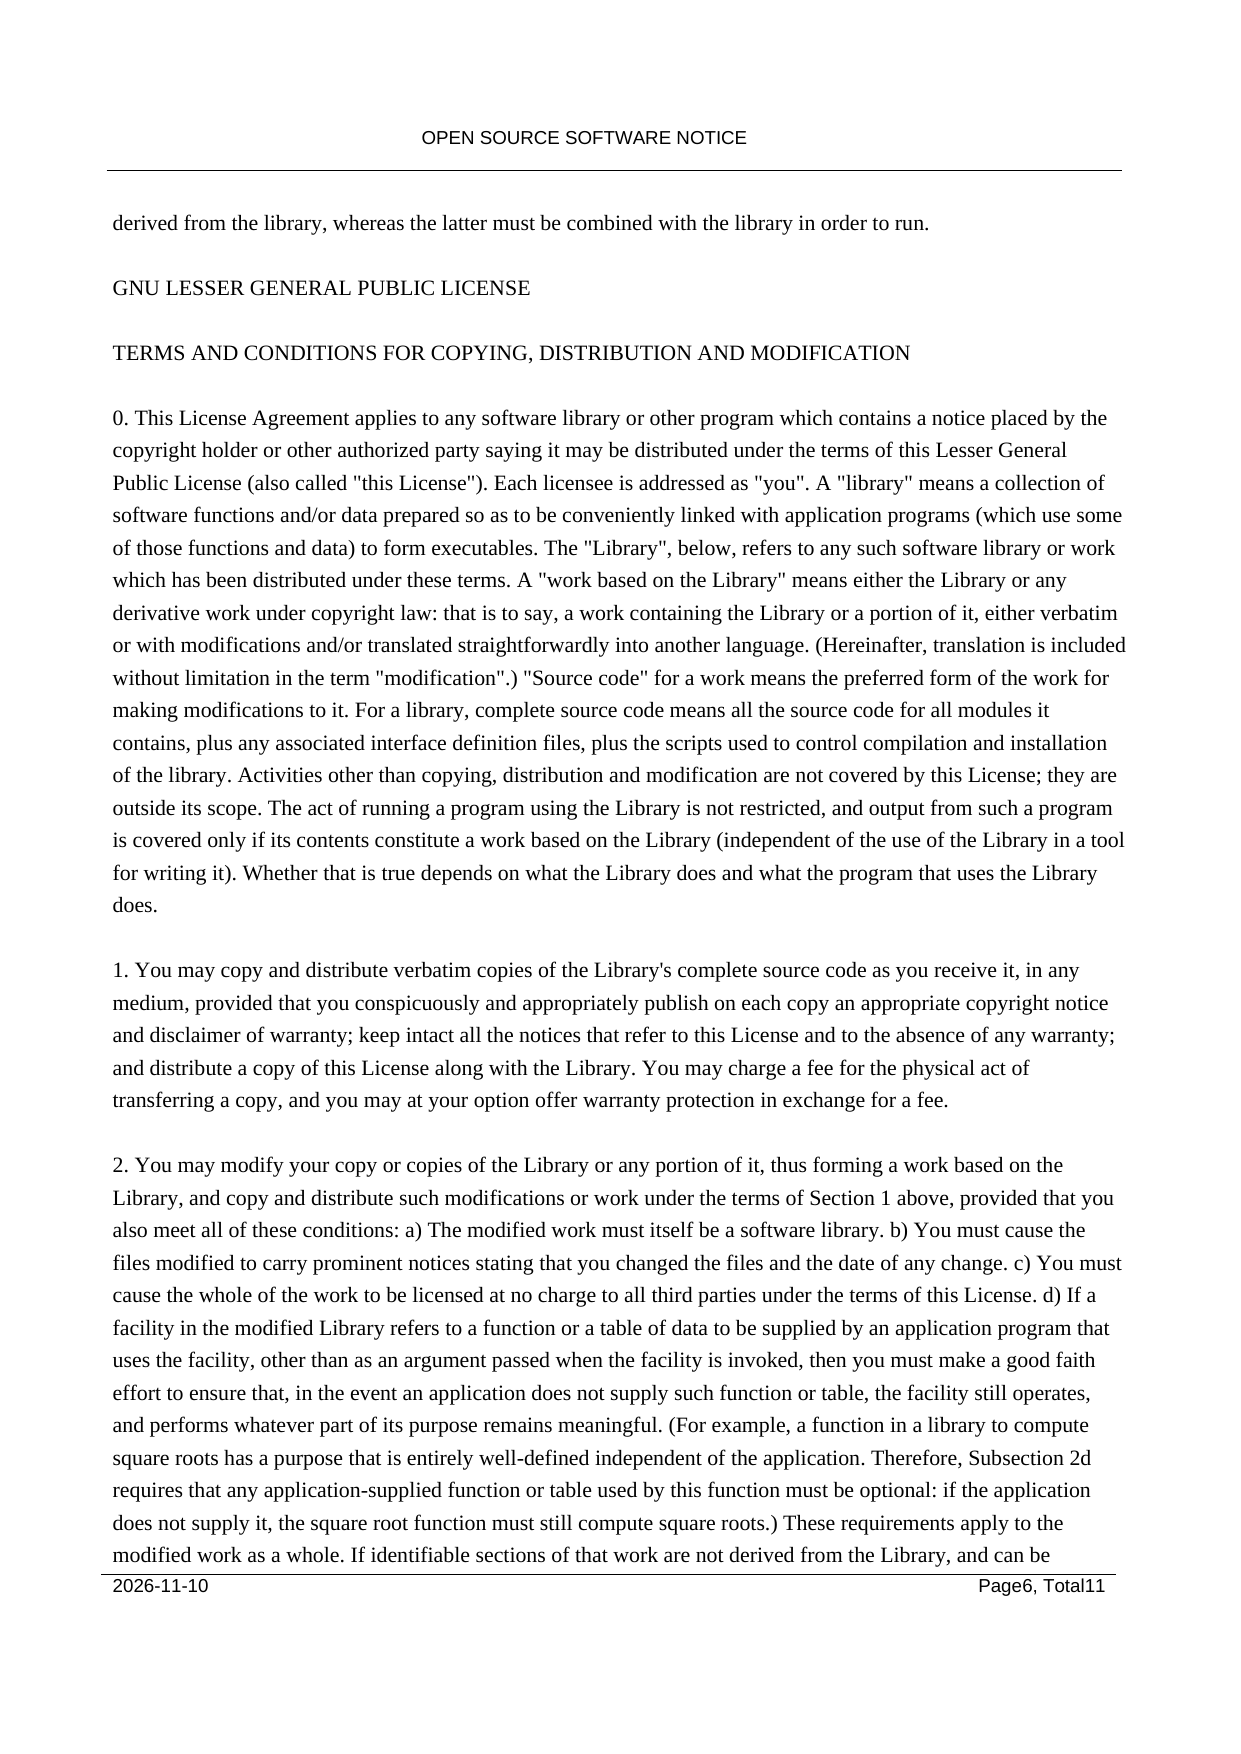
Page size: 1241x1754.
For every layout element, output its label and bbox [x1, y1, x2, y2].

text [112, 206, 1128, 1571]
